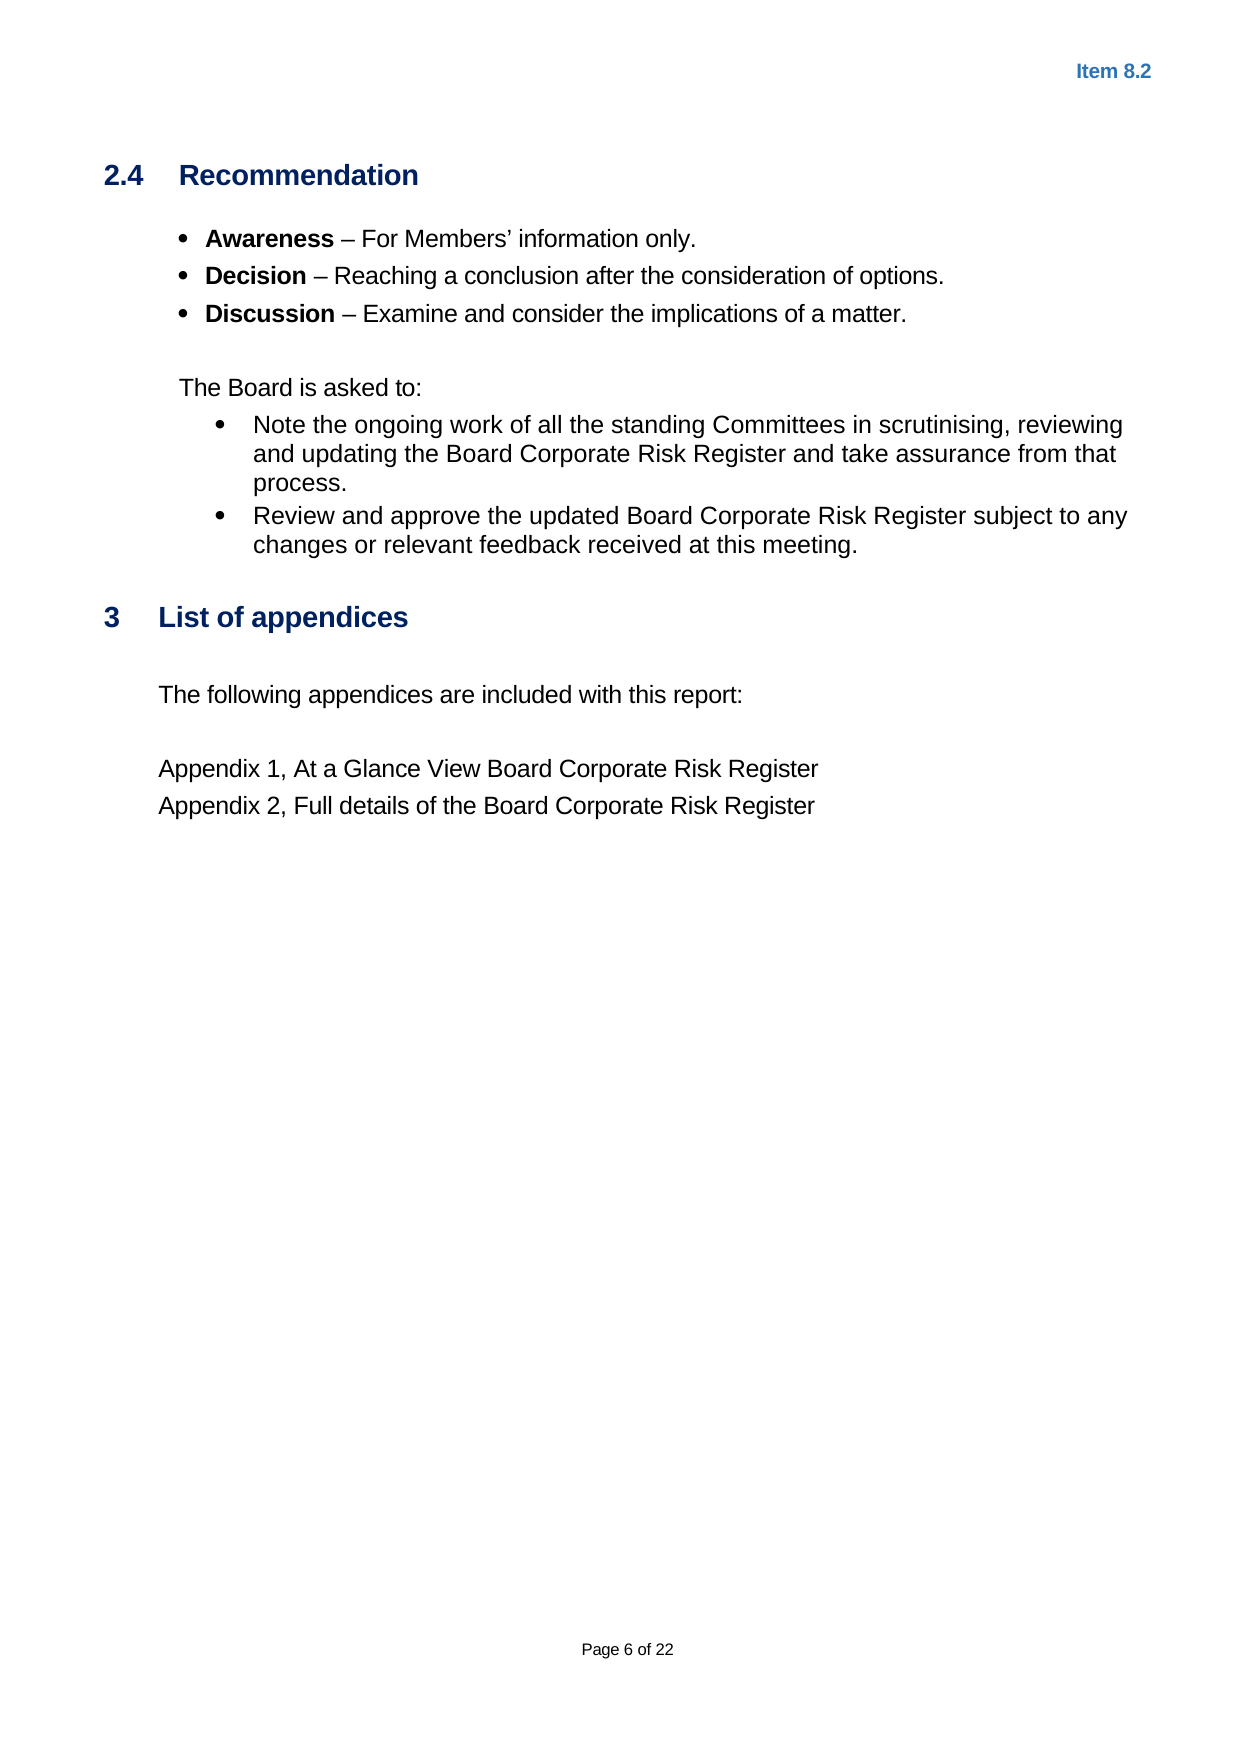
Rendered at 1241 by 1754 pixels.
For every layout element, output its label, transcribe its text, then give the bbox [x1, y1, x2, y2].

text Appendix 1, At a Glance View Board Corporate Risk Register [103, 754, 1152, 783]
text The Board is asked to: [178, 373, 1152, 402]
list Note the ongoing work of all the standing Committees in scrutinising, reviewing and updating the Board Corporate Risk Register and take assurance from that process. [216, 410, 1152, 497]
subtitle 2.4 Recommendation [103, 157, 1152, 191]
text Appendix 2, Full details of the Board Corporate Risk Register [103, 791, 1152, 820]
list Review and approve the updated Board Corporate Risk Register subject to any changes or relevant feedback received at this meeting. [216, 501, 1152, 558]
list Awareness – For Members’ information only. [178, 224, 1152, 253]
subtitle List of appendices [103, 600, 1152, 633]
text The following appendices are included with this report: [103, 679, 1152, 708]
list Decision – Reaching a conclusion after the consideration of options. [178, 261, 1152, 290]
list Discussion – Examine and consider the implications of a matter. [178, 298, 1152, 327]
